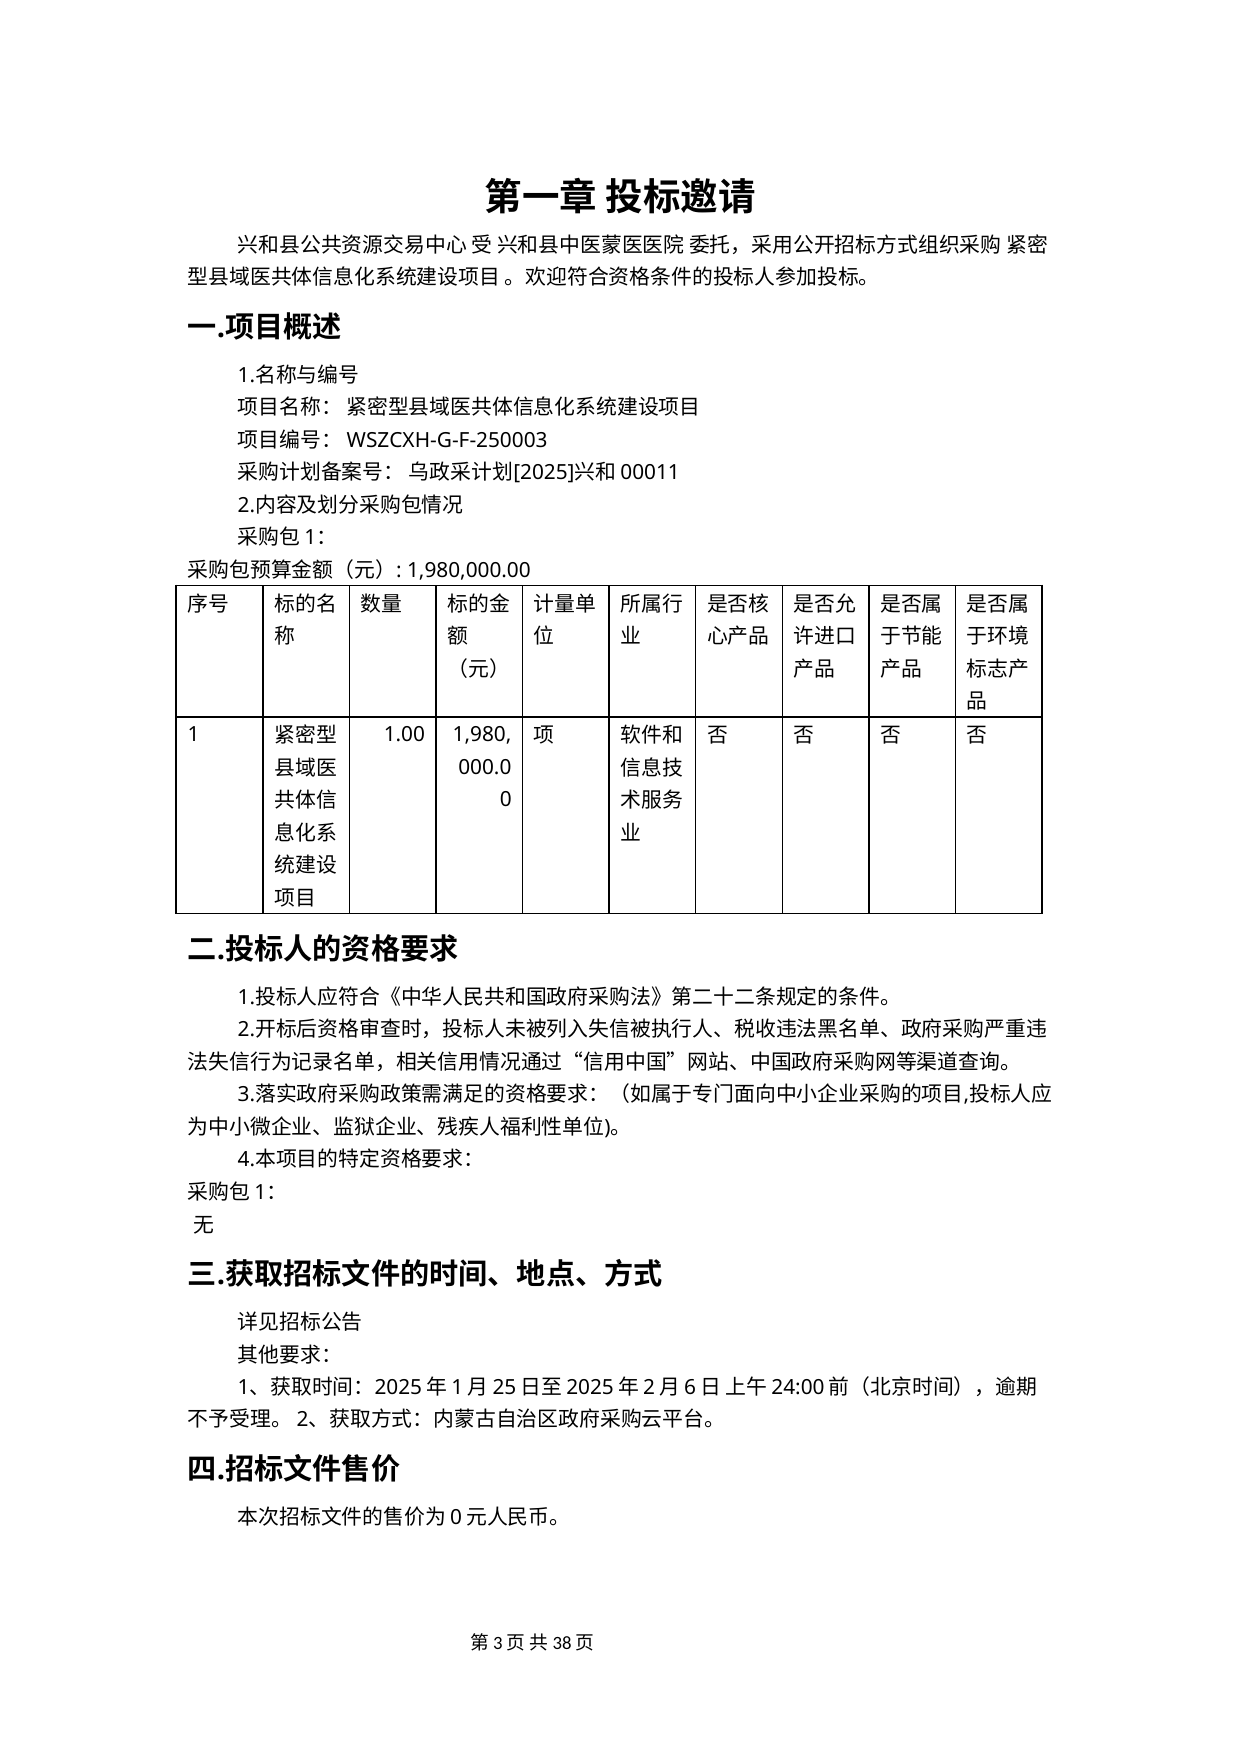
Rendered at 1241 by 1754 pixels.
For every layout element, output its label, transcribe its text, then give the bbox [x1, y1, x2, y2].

text 采购包1： [187, 1174, 1053, 1207]
table_header 序号 [177, 586, 262, 716]
text 采购包1： [187, 519, 1053, 552]
table_cell 1 [177, 718, 262, 913]
text 其他要求： [187, 1337, 1053, 1369]
table_cell 项 [523, 718, 608, 913]
text 1.名称与编号 [187, 357, 1053, 389]
text 2.内容及划分采购包情况 [187, 487, 1053, 519]
text 项目编号： WSZCXH-G-F-250003 [187, 422, 1053, 454]
text 3.落实政府采购政策需满足的资格要求：（如属于专门面向中小企业采购的项目,投标人应为中小微企业、监狱企业、残疾人福利性单位)。 [187, 1077, 1053, 1142]
text 第一章 投标邀请 [187, 162, 1053, 227]
table_cell 紧密型县域医共体信息化系统建设项目 [264, 718, 349, 913]
table_header 是否属于节能产品 [870, 586, 955, 716]
text 2.开标后资格审查时，投标人未被列入失信被执行人、税收违法黑名单、政府采购严重违法失信行为记录名单，相关信用情况通过“信用中国”网站、中国政府采购网等渠道查询。 [187, 1012, 1053, 1077]
text 一.项目概述 [187, 292, 1053, 357]
table_cell 1.00 [350, 718, 435, 913]
text 详见招标公告 [187, 1304, 1053, 1337]
text 无 [187, 1207, 1053, 1239]
table_header 是否核心产品 [696, 586, 782, 716]
table_header 是否允许进口产品 [783, 586, 868, 716]
table_header 是否属于环境标志产品 [956, 586, 1041, 716]
text 兴和县公共资源交易中心 受 兴和县中医蒙医医院 委托，采用公开招标方式组织采购 紧密型县域医共体信息化系统建设项目 。欢迎符合资格条件的投标人参加投标。 [187, 227, 1053, 292]
text 三.获取招标文件的时间、地点、方式 [187, 1239, 1053, 1304]
table_cell 软件和信息技术服务业 [610, 718, 695, 913]
text 本次招标文件的售价为0元人民币。 [187, 1499, 1053, 1532]
table_header 标的金额 （元） [437, 586, 522, 716]
text 四.招标文件售价 [187, 1434, 1053, 1499]
table_cell 1,980,000.00 [437, 718, 522, 913]
text 1.投标人应符合《中华人民共和国政府采购法》第二十二条规定的条件。 [187, 979, 1053, 1012]
text 二.投标人的资格要求 [187, 914, 1053, 979]
table_header 所属行业 [610, 586, 695, 716]
table_cell 否 [783, 718, 868, 913]
table_cell 否 [696, 718, 782, 913]
table_header 数量 [350, 586, 435, 716]
table_cell 否 [870, 718, 955, 913]
text 采购包预算金额（元）: 1,980,000.00 [187, 552, 1053, 584]
text 项目名称： 紧密型县域医共体信息化系统建设项目 [187, 389, 1053, 422]
text 采购计划备案号： 乌政采计划[2025]兴和00011 [187, 454, 1053, 487]
text 4.本项目的特定资格要求： [187, 1142, 1053, 1174]
table_header 计量单位 [523, 586, 608, 716]
text 1、获取时间：2025年1月25日至2025年2月6日 上午24:00前（北京时间），逾期不予受理。 2、获取方式：内蒙古自治区政府采购云平台。 [187, 1369, 1053, 1434]
table_cell 否 [956, 718, 1041, 913]
table_header 标的名称 [264, 586, 349, 716]
